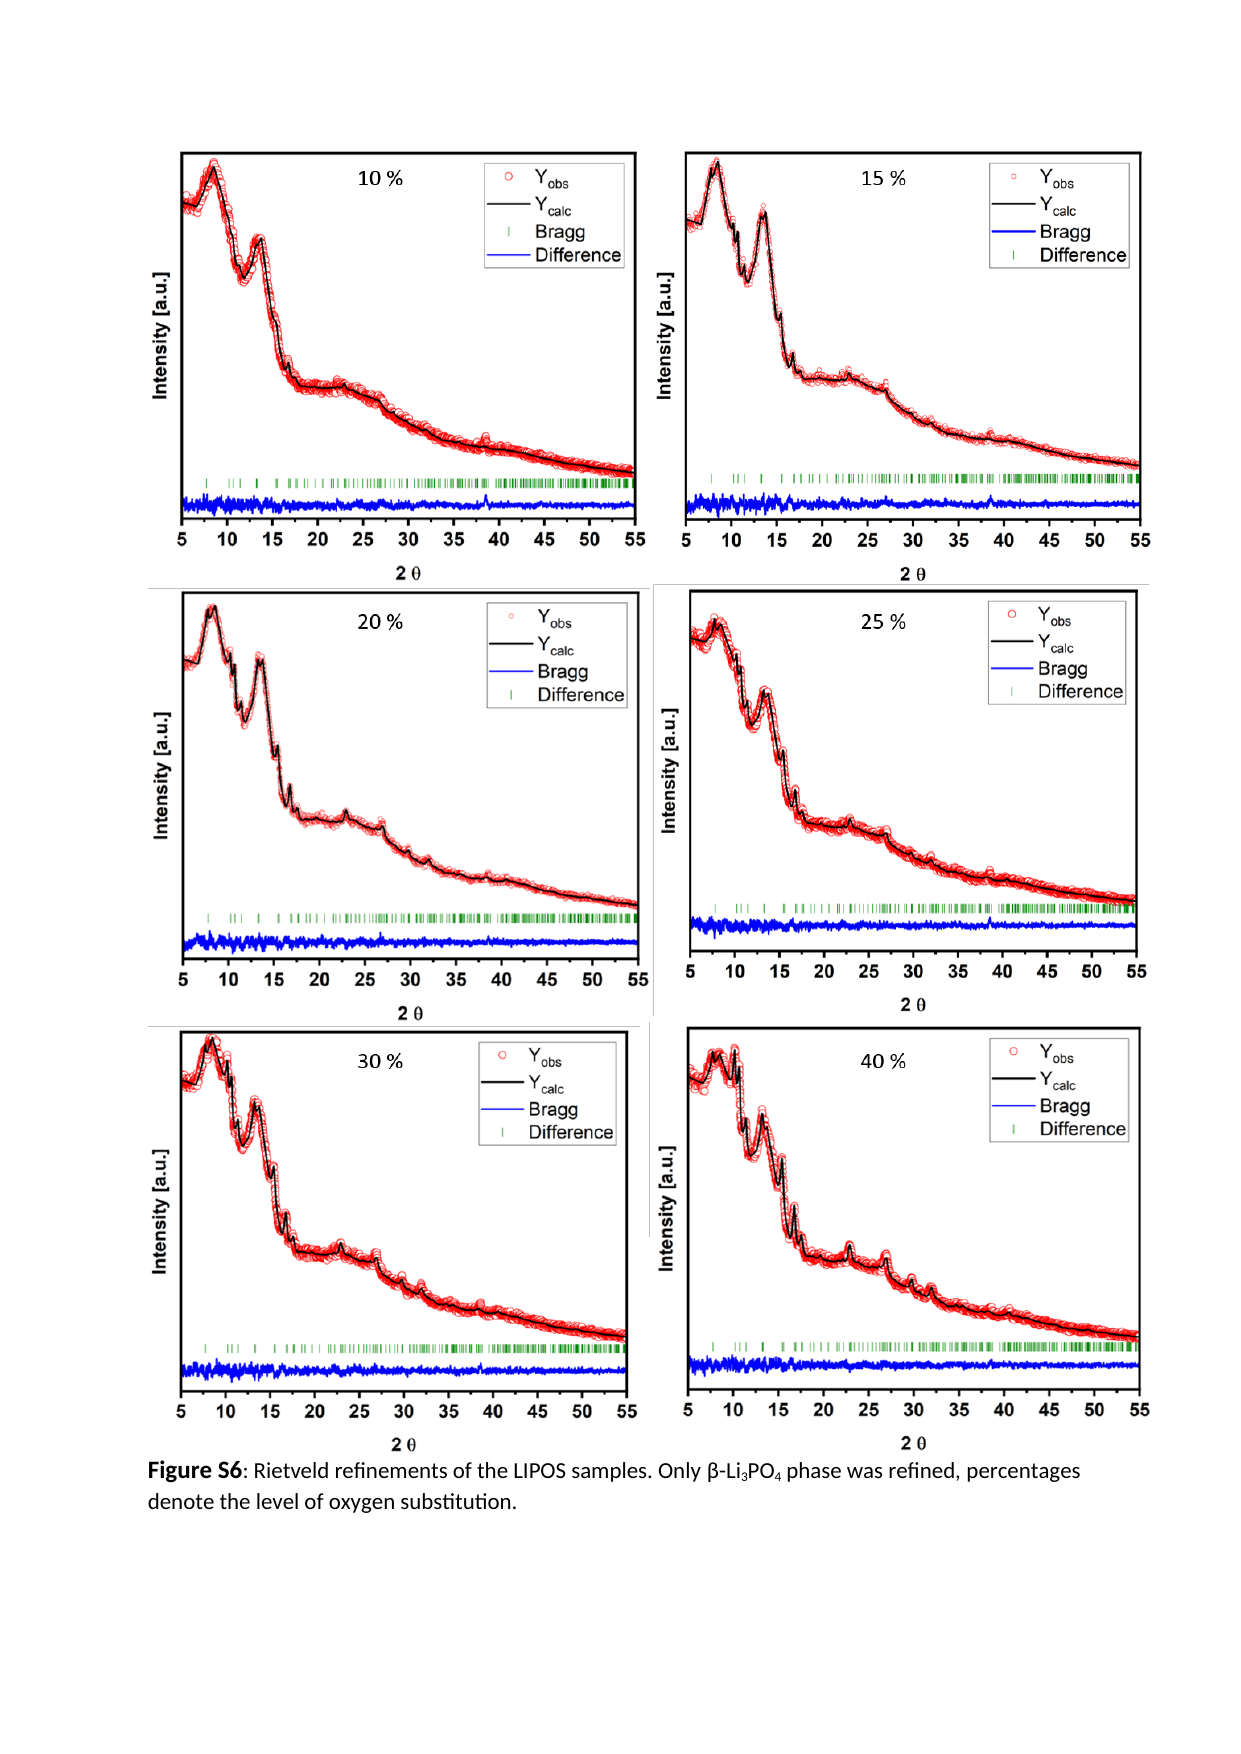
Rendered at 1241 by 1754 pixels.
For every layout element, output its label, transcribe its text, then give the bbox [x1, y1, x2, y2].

text Figure S6: Rietveld refinements of the LIPOS samples. Only β-Li3PO4 phase was refined, percentages denote the level of oxygen substitution. [148, 1452, 1093, 1515]
picture [147, 147, 1152, 1452]
